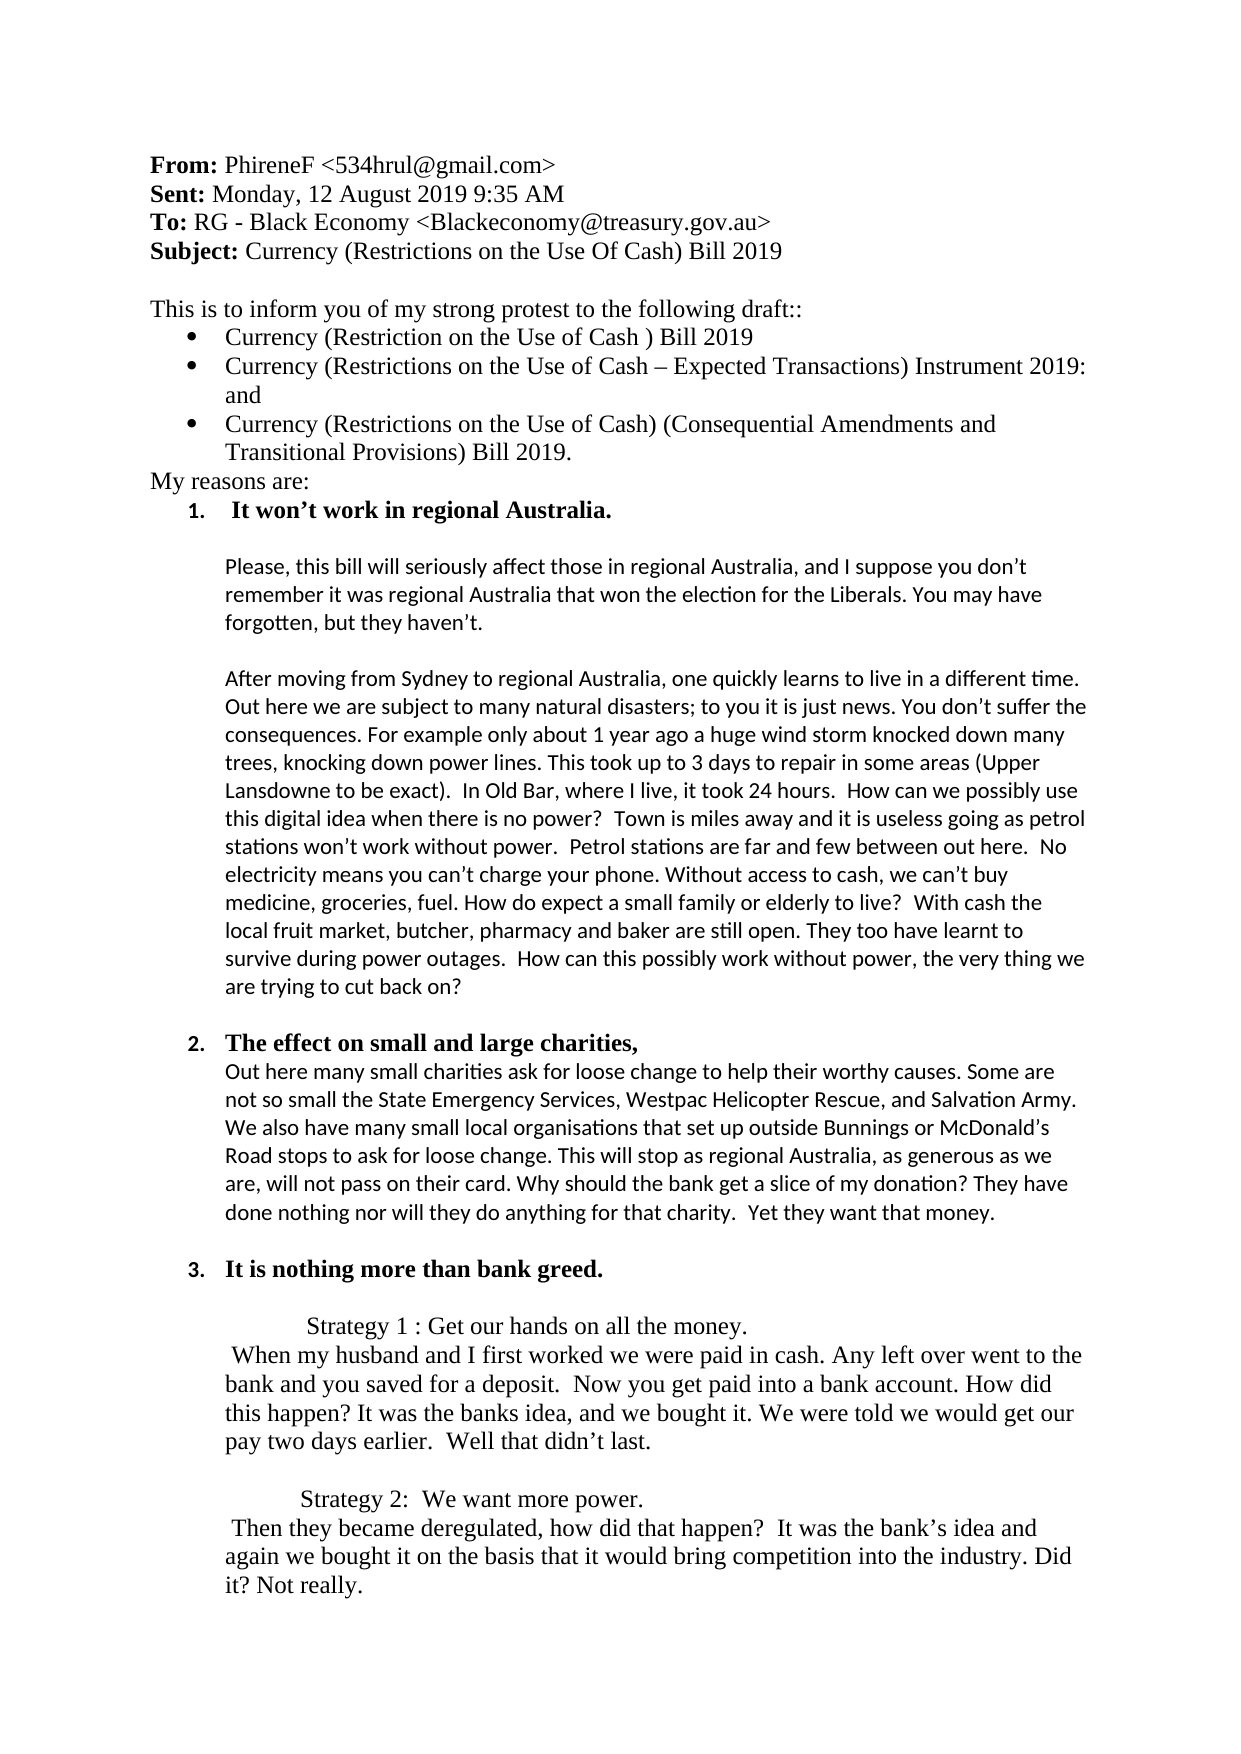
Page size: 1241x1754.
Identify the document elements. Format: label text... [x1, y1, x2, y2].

list Please, this bill will seriously affect those in regional Australia, and I suppose you don’t remember it was regional Australia that won the election for the Liberals. You may have forgotten, but they haven’t. [225, 552, 1090, 636]
list Out here many small charities ask for loose change to help their worthy causes. Some are not so small the State Emergency Services, Westpac Helicopter Rescue, and Salvation Army. We also have many small local organisations that set up outside Bunnings or McDonald’s Road stops to ask for loose change. This will stop as regional Australia, as generous as we are, will not pass on their card. Why should the bank get a slice of my donation? They have done nothing nor will they do anything for that charity. Yet they want that money. [225, 1057, 1090, 1226]
list Currency (Restrictions on the Use of Cash – Expected Transactions) Instrument 2019: and [187, 351, 1090, 409]
list It won’t work in regional Australia. [187, 495, 1090, 524]
list Currency (Restrictions on the Use of Cash) (Consequential Amendments and Transitional Provisions) Bill 2019. [187, 409, 1090, 466]
text From: PhireneF <534hrul@gmail.com> Sent: Monday, 12 August 2019 9:35 AM To: RG - Black Economy <Blackeconomy@treasury.gov.au> Subject: Currency (Restrictions on the Use Of Cash) Bill 2019 [150, 150, 1090, 265]
list It is nothing more than bank greed. [187, 1254, 1090, 1283]
text My reasons are: [150, 466, 1090, 495]
text This is to inform you of my strong protest to the following draft:: [150, 294, 1090, 322]
list After moving from Sydney to regional Australia, one quickly learns to live in a different time. Out here we are subject to many natural disasters; to you it is just news. You don’t suffer the consequences. For example only about 1 year ago a huge wind storm knocked down many trees, knocking down power lines. This took up to 3 days to repair in some areas (Upper Lansdowne to be exact). In Old Bar, where I live, it took 24 hours. How can we possibly use this digital idea when there is no power? Town is miles away and it is useless going as petrol stations won’t work without power. Petrol stations are far and few between out here. No electricity means you can’t charge your phone. Without access to cash, we can’t buy medicine, groceries, fuel. How do expect a small family or elderly to live? With cash the local fruit market, butcher, pharmacy and baker are still open. They too have learnt to survive during power outages. How can this possibly work without power, the very thing we are trying to cut back on? [225, 664, 1090, 1000]
list The effect on small and large charities, [187, 1028, 1090, 1057]
text Strategy 1 : Get our hands on all the money. [225, 1311, 1090, 1340]
list Currency (Restriction on the Use of Cash ) Bill 2019 [187, 322, 1090, 351]
text Strategy 2: We want more power. [225, 1484, 1090, 1513]
text Then they became deregulated, how did that happen? It was the bank’s idea and again we bought it on the basis that it would bring competition into the industry. Did it? Not really. [225, 1513, 1090, 1599]
text When my husband and I first worked we were paid in cash. Any left over went to the bank and you saved for a deposit. Now you get paid into a bank account. How did this happen? It was the banks idea, and we bought it. We were told we would get our pay two days earlier. Well that didn’t last. [225, 1340, 1090, 1455]
